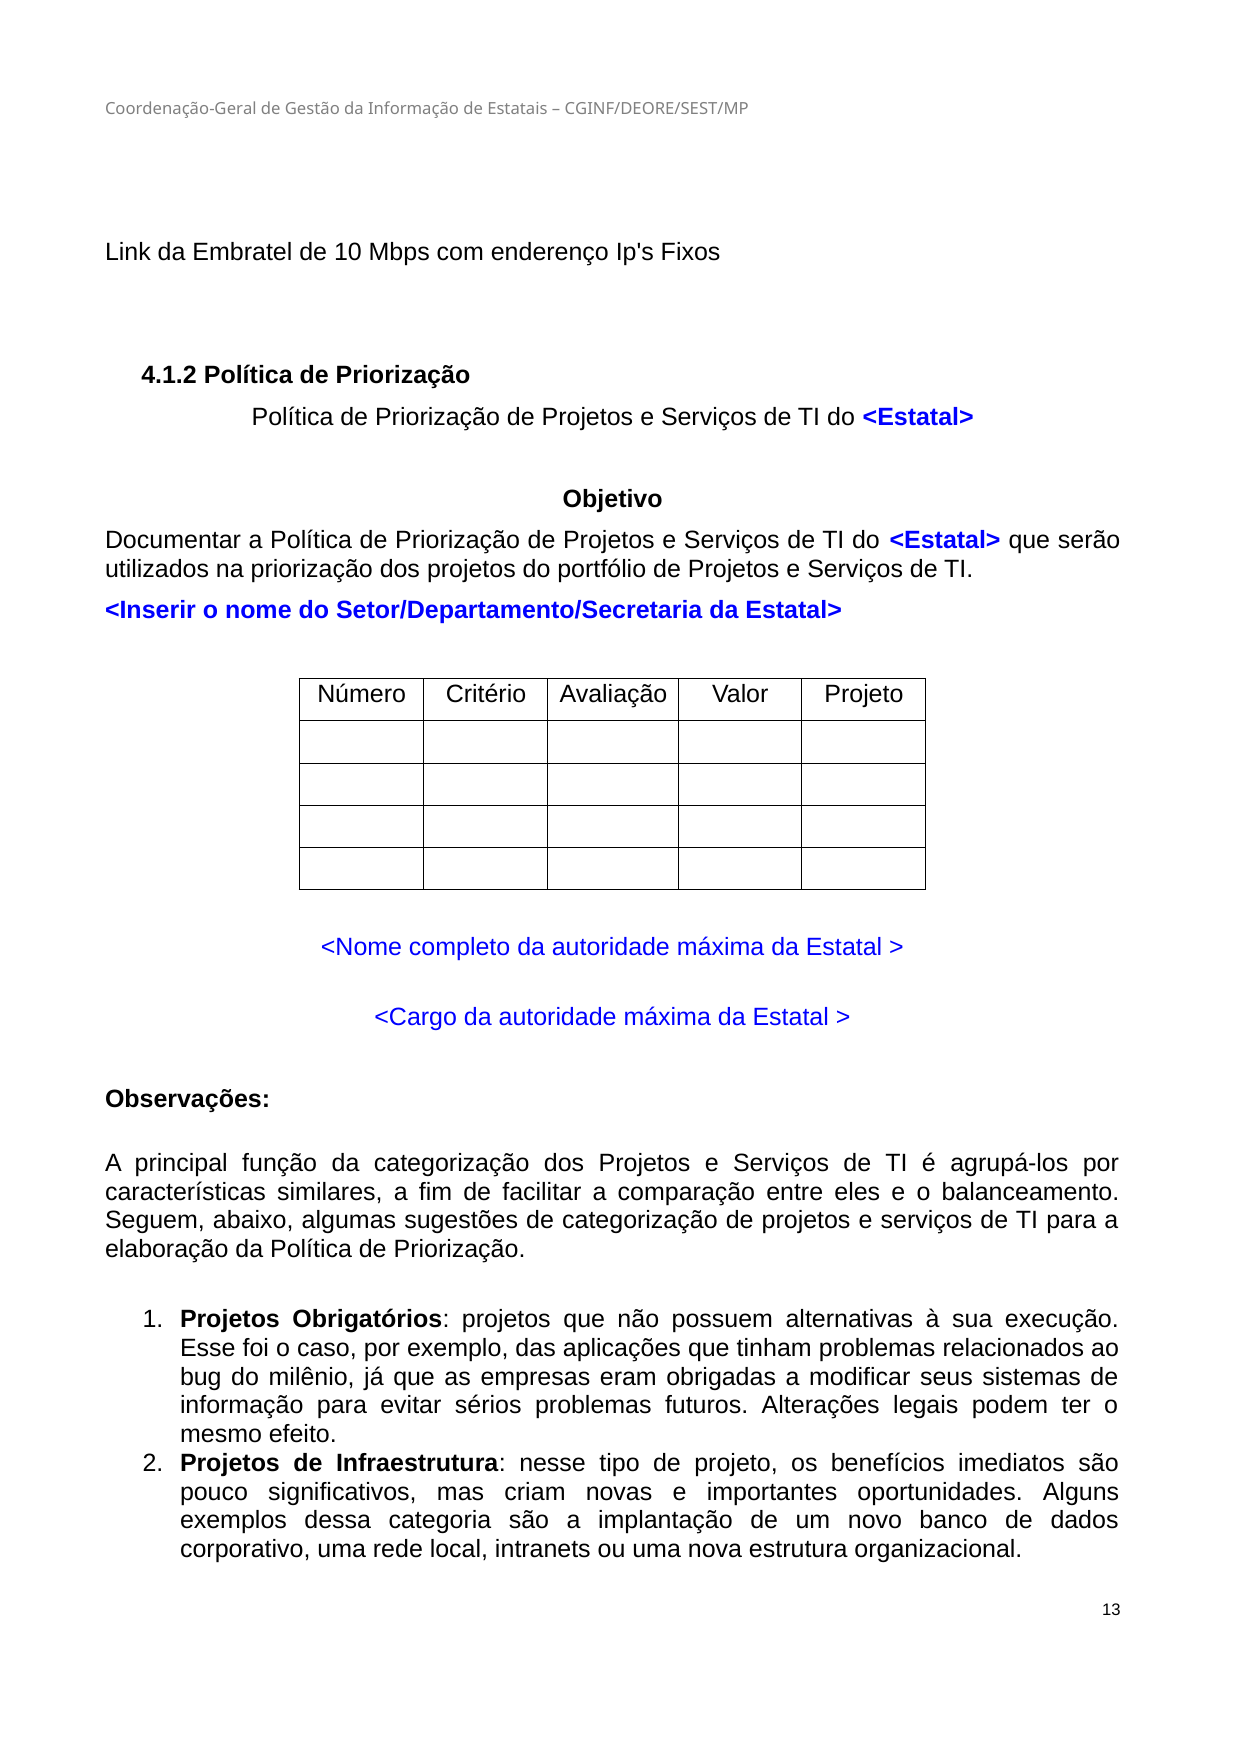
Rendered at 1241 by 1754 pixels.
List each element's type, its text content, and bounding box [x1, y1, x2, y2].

table_cell [300, 764, 423, 805]
text Observações: [105, 1084, 1120, 1113]
table_cell [802, 721, 925, 762]
table_cell [424, 848, 547, 889]
table_cell [802, 764, 925, 805]
table_cell [300, 721, 423, 762]
table_cell [548, 764, 678, 805]
table_header Número [300, 679, 423, 720]
table_cell [300, 848, 423, 889]
text Política de Priorização de Projetos e Serviços de TI do <Estatal> [105, 402, 1120, 430]
table_header Valor [679, 679, 801, 720]
table_cell [548, 806, 678, 847]
subtitle 4.1.2 Política de Priorização [141, 360, 1120, 389]
table_cell [424, 721, 547, 762]
table_cell [679, 764, 801, 805]
table_cell [300, 806, 423, 847]
table_cell [548, 721, 678, 762]
table_cell [802, 806, 925, 847]
table_cell [548, 848, 678, 889]
table_header Critério [424, 679, 547, 720]
text <Nome completo da autoridade máxima da Estatal > [105, 932, 1120, 960]
table_cell [424, 764, 547, 805]
list Projetos Obrigatórios: projetos que não possuem alternativas à sua execução. Esse foi o caso, por exemplo, das aplicações que tinham problemas relacionados ao bug do milênio, já que as empresas eram obrigadas a modificar seus sistemas de informação para evitar sérios problemas futuros. Alterações legais podem ter o mesmo efeito. [142, 1304, 1120, 1448]
table_header Projeto [802, 679, 925, 720]
text Objetivo [105, 484, 1120, 513]
text A principal função da categorização dos Projetos e Serviços de TI é agrupá-los por características similares, a fim de facilitar a comparação entre eles e o balanceamento. Seguem, abaixo, algumas sugestões de categorização de projetos e serviços de TI para a elaboração da Política de Priorização. [105, 1148, 1120, 1263]
list Projetos de Infraestrutura: nesse tipo de projeto, os benefícios imediatos são pouco significativos, mas criam novas e importantes oportunidades. Alguns exemplos dessa categoria são a implantação de um novo banco de dados corporativo, uma rede local, intranets ou uma nova estrutura organizacional. [142, 1448, 1120, 1563]
text Link da Embratel de 10 Mbps com enderenço Ip's Fixos [105, 237, 1120, 265]
table_cell [679, 806, 801, 847]
text Documentar a Política de Priorização de Projetos e Serviços de TI do <Estatal> que serão utilizados na priorização dos projetos do portfólio de Projetos e Serviços de TI. [105, 525, 1120, 583]
table_header Avaliação [548, 679, 678, 720]
table_cell [679, 848, 801, 889]
text <Cargo da autoridade máxima da Estatal > [105, 1002, 1120, 1030]
text <Inserir o nome do Setor/Departamento/Secretaria da Estatal> [105, 595, 1120, 624]
table_cell [802, 848, 925, 889]
table_cell [679, 721, 801, 762]
table_cell [424, 806, 547, 847]
